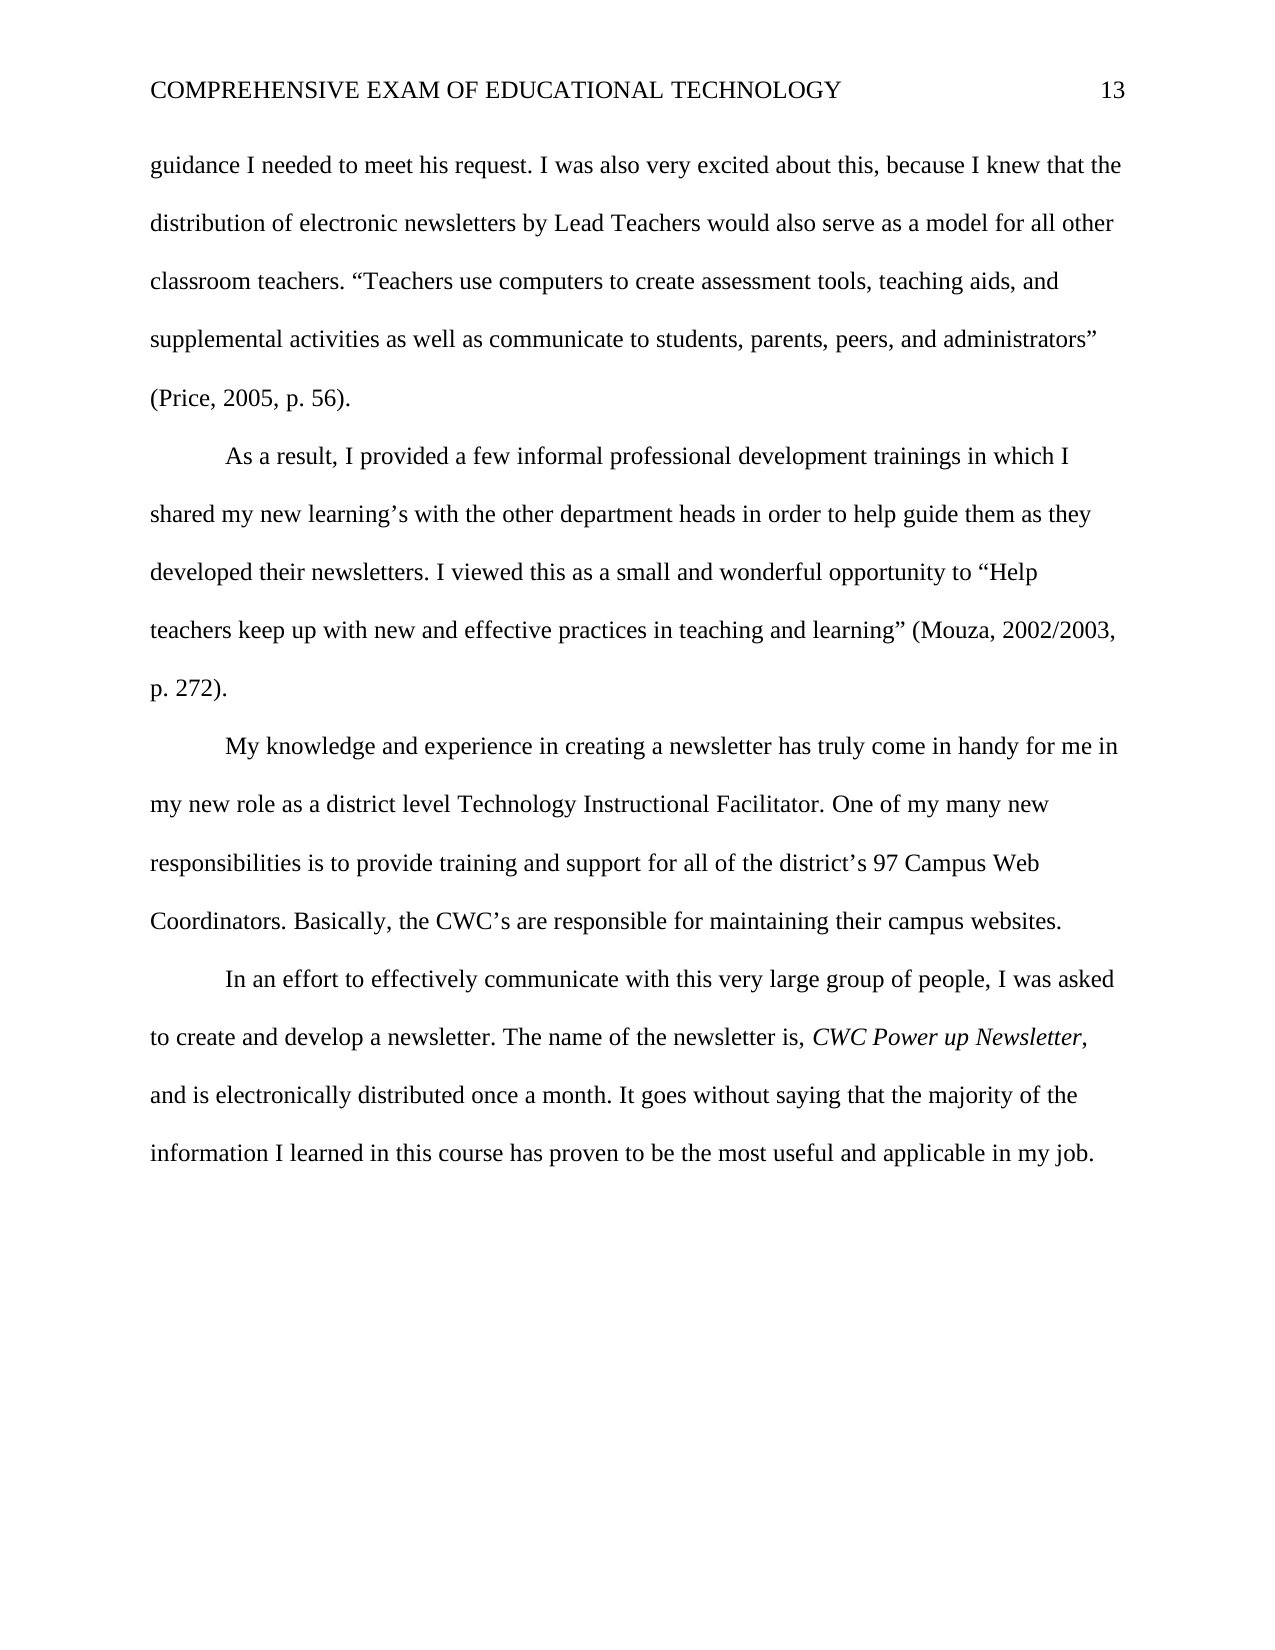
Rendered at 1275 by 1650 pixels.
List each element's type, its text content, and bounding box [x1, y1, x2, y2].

text In an effort to effectively communicate with this very large group of people, I was asked to create and develop a newsletter. The name of the newsletter is, CWC Power up Newsletter, and is electronically distributed once a month. It goes without saying that the majority of the information I learned in this course has proven to be the most useful and applicable in my job. [150, 964, 1125, 1167]
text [150, 150, 1125, 412]
text My knowledge and experience in creating a newsletter has truly come in handy for me in my new role as a district level Technology Instructional Facilitator. One of my many new responsibilities is to provide training and support for all of the district’s 97 Campus Web Coordinators. Basically, the CWC’s are responsible for maintaining their campus websites. [150, 731, 1125, 935]
text As a result, I provided a few informal professional development trainings in which I shared my new learning’s with the other department heads in order to help guide them as they developed their newsletters. I viewed this as a small and wonderful opportunity to “Help teachers keep up with new and effective practices in teaching and learning” (Mouza, 2002/2003, p. 272). [150, 441, 1125, 702]
